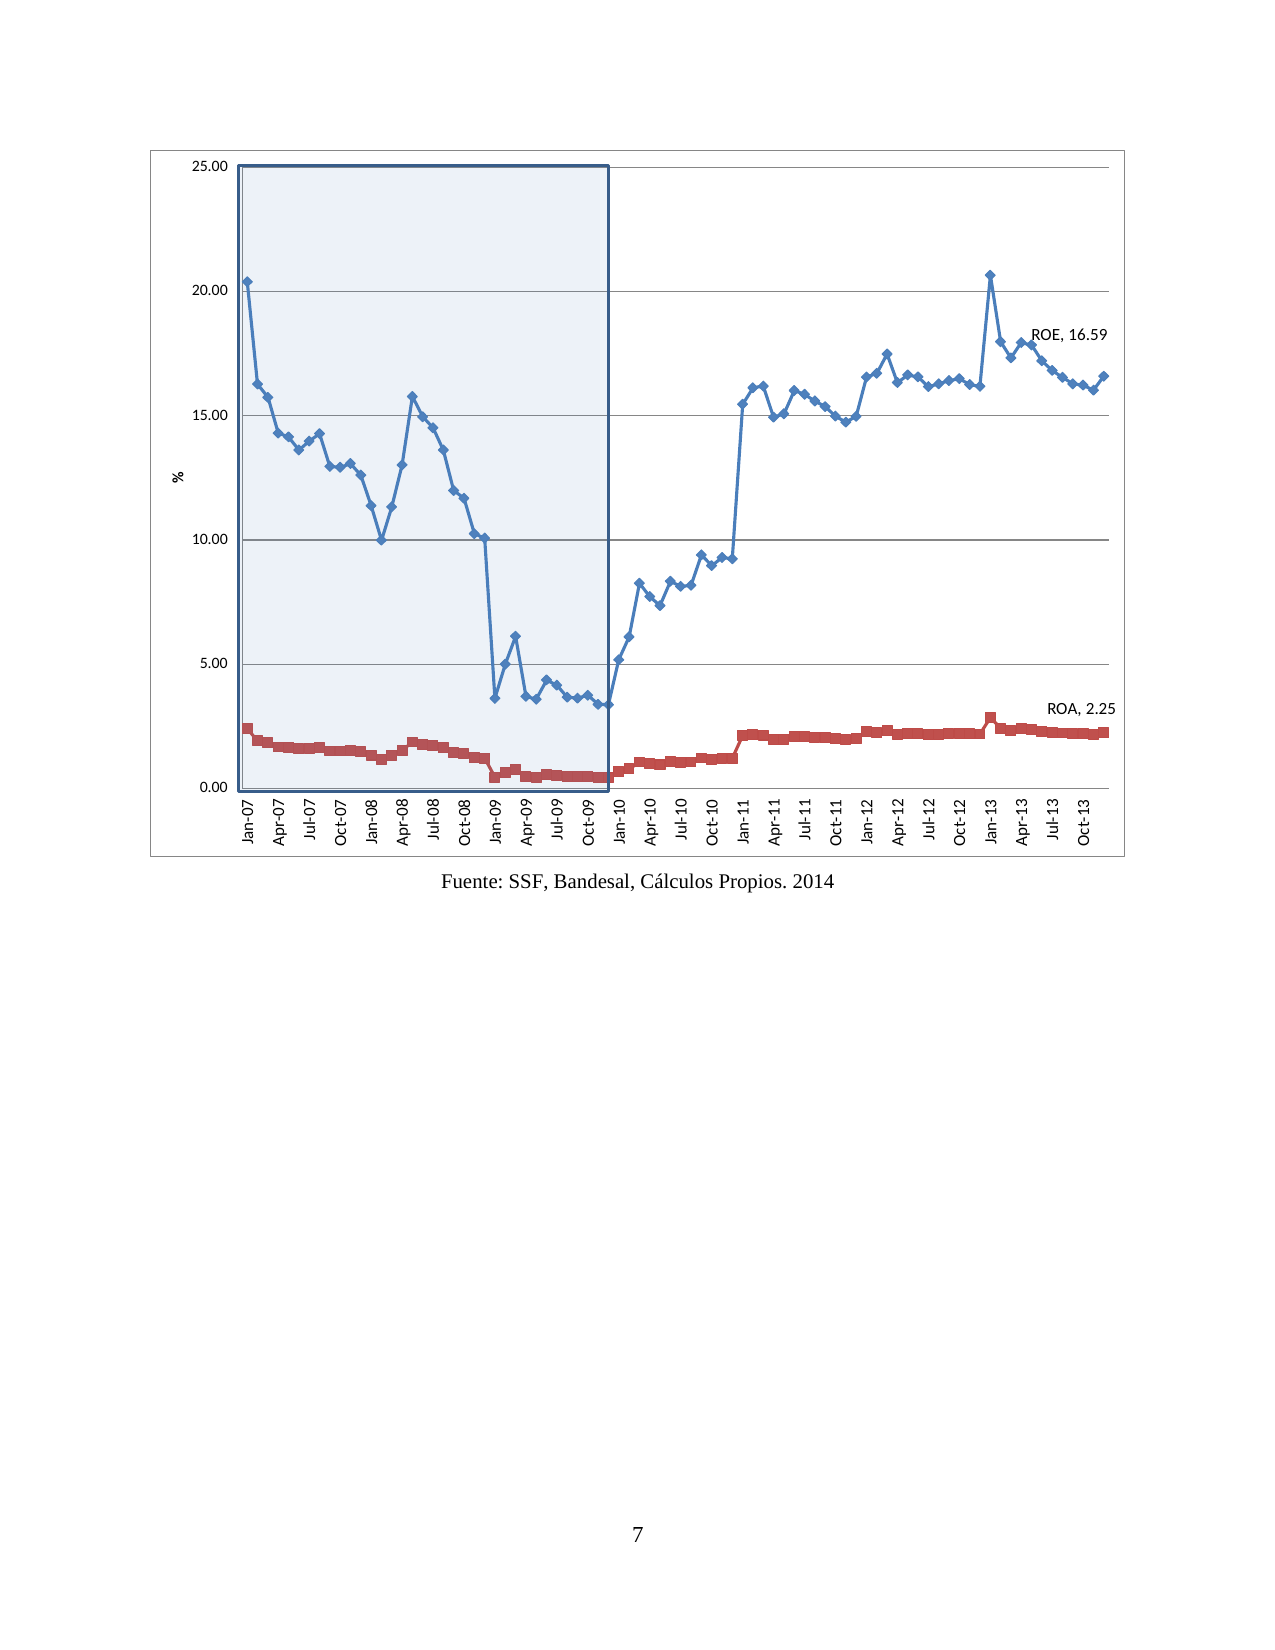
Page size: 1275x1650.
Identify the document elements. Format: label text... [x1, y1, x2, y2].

list Fuente: SSF, Bandesal, Cálculos Propios. 2014 [150, 869, 1125, 893]
